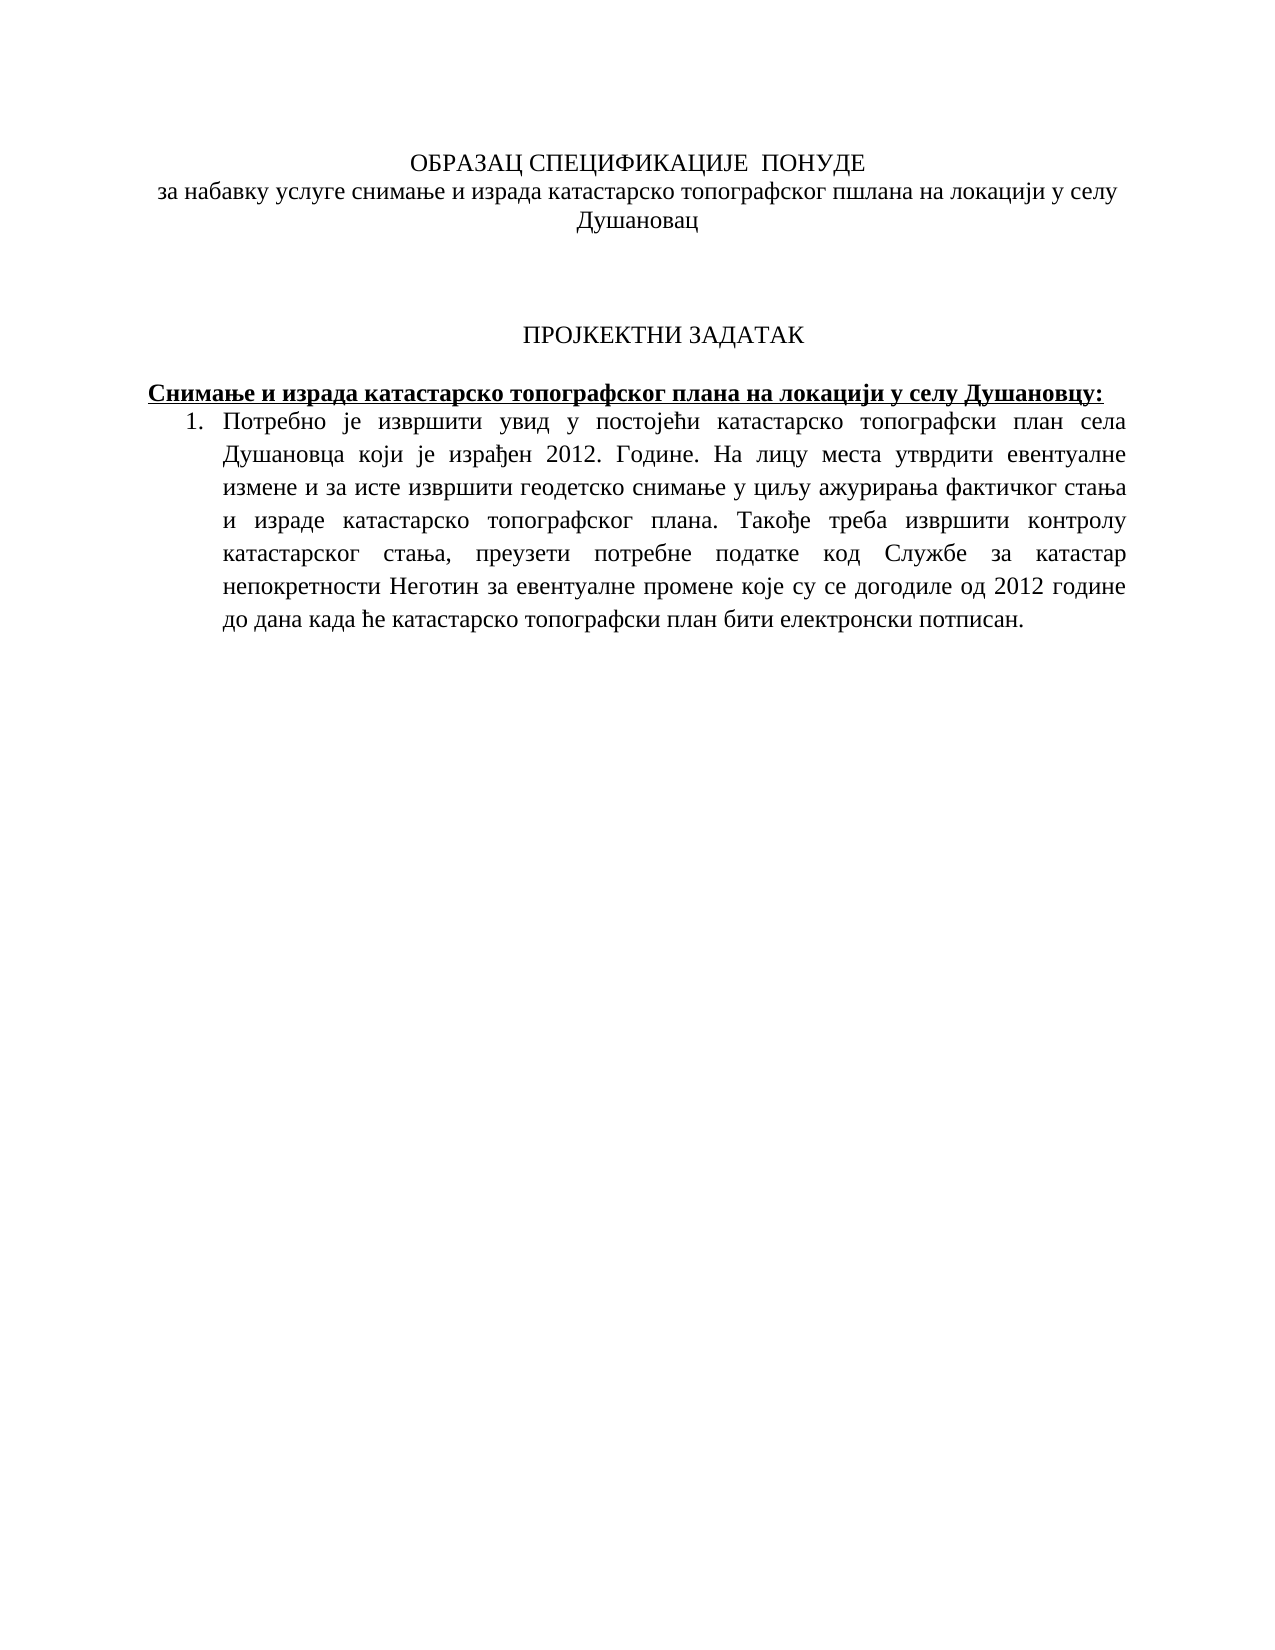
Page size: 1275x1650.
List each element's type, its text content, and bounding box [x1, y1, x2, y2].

list Потребно је извршити увид у постојећи катастарско топографски план села Душановца који је израђен 2012. Године. На лицу места утврдити евентуалне измене и за исте извршити геодетско снимање у циљу ажурирања фактичког стања и израде катастарско топографског плана. Такође треба извршити контролу катастарског стања, преузети потребне податке код Службе за катастар непокретности Неготин за евентуалне промене које су се догодиле од 2012 године до дана када ће катастарско топографски план бити електронски потписан. [185, 406, 1127, 633]
text OБРАЗАЦ СПEЦИФИКAЦИJE ПОНУДЕ [148, 148, 1127, 176]
text Снимање и израда катастарско топографског плана на локацији у селу Душановцу: [148, 378, 1127, 406]
text за набавку услуге снимање и израда катастарско топографског пшлана на локацији у селу Душановац [148, 176, 1127, 234]
text ПРОЈКЕКТНИ ЗАДАТАК [148, 320, 1127, 349]
